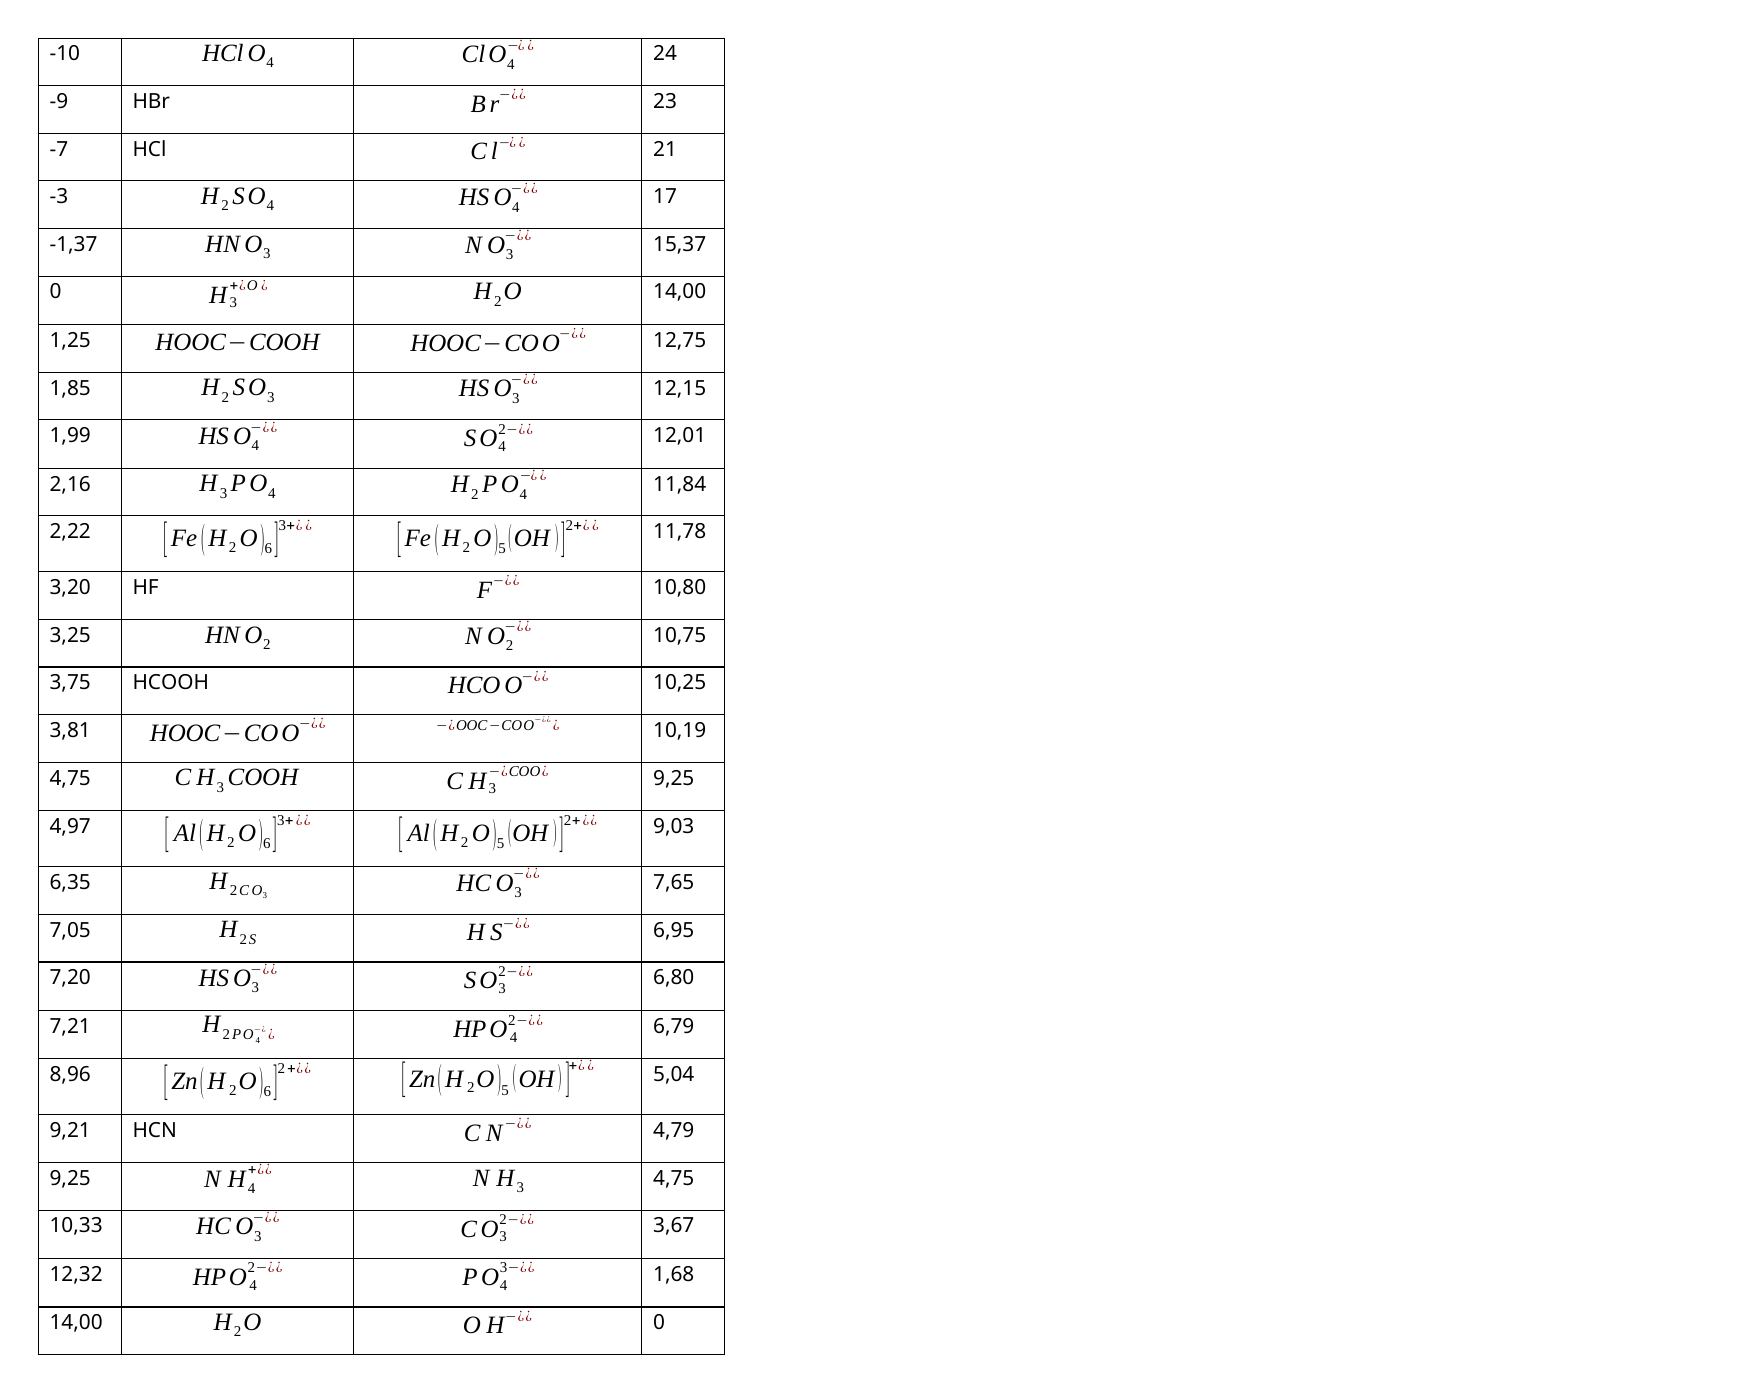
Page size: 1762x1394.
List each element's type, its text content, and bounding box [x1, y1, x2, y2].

table_cell [122, 420, 353, 468]
table_cell [122, 373, 353, 419]
table_cell [354, 469, 641, 515]
table_cell 9,03 [642, 811, 724, 866]
table_cell [122, 867, 353, 914]
table_cell [354, 1211, 641, 1258]
table_cell 4,75 [642, 1163, 724, 1209]
table_cell [354, 181, 641, 228]
table_cell 12,01 [642, 420, 724, 468]
table_cell [354, 229, 641, 276]
table_cell 10,25 [642, 668, 724, 714]
table_cell 9,21 [39, 1115, 121, 1162]
table_cell 6,35 [39, 867, 121, 914]
table_cell 17 [642, 181, 724, 228]
table_cell 10,80 [642, 572, 724, 619]
table_cell HCl [122, 134, 353, 180]
table_cell [354, 811, 641, 866]
table_cell [354, 325, 641, 372]
table_cell [122, 1308, 353, 1354]
table_cell [354, 1011, 641, 1058]
table_cell [122, 963, 353, 1010]
table_cell HBr [122, 86, 353, 133]
table_cell 2,16 [39, 469, 121, 515]
table_cell 15,37 [642, 229, 724, 276]
table_cell 3,20 [39, 572, 121, 619]
table_cell 10,33 [39, 1211, 121, 1258]
table_cell 1,99 [39, 420, 121, 468]
table_cell [354, 572, 641, 619]
table_cell 24 [642, 39, 724, 85]
table_cell [122, 1163, 353, 1209]
table_cell [122, 1059, 353, 1114]
table_cell 8,96 [39, 1059, 121, 1114]
table_cell [122, 763, 353, 810]
table_cell 6,95 [642, 915, 724, 961]
table_cell 0 [39, 277, 121, 324]
table_cell 10,19 [642, 715, 724, 762]
table_cell 12,15 [642, 373, 724, 419]
table_cell [354, 963, 641, 1010]
table_cell [354, 39, 641, 85]
table_cell [122, 811, 353, 866]
table_cell [122, 715, 353, 762]
table_cell -3 [39, 181, 121, 228]
table_cell 3,25 [39, 620, 121, 666]
table_cell 9,25 [39, 1163, 121, 1209]
table_cell [122, 1011, 353, 1058]
table_cell HF [122, 572, 353, 619]
table_cell 3,67 [642, 1211, 724, 1258]
table_cell 5,04 [642, 1059, 724, 1114]
table_cell [354, 1115, 641, 1162]
table_cell -7 [39, 134, 121, 180]
table_cell 4,75 [39, 763, 121, 810]
table_cell [122, 915, 353, 961]
table_cell -1,37 [39, 229, 121, 276]
table_cell 14,00 [39, 1308, 121, 1354]
table_cell [354, 277, 641, 324]
table_cell 3,75 [39, 668, 121, 714]
table_cell [122, 229, 353, 276]
table_cell 21 [642, 134, 724, 180]
table_cell [354, 715, 641, 762]
table_cell 9,25 [642, 763, 724, 810]
table_cell [122, 181, 353, 228]
table_cell 6,80 [642, 963, 724, 1010]
table_cell 11,84 [642, 469, 724, 515]
table_cell 7,65 [642, 867, 724, 914]
table_cell HCOOH [122, 668, 353, 714]
table_cell -9 [39, 86, 121, 133]
table_cell 23 [642, 86, 724, 133]
table_cell 4,79 [642, 1115, 724, 1162]
table_cell [354, 134, 641, 180]
table_cell [354, 1308, 641, 1354]
table_cell 7,05 [39, 915, 121, 961]
table_cell [354, 1163, 641, 1209]
table_cell 10,75 [642, 620, 724, 666]
table_cell 11,78 [642, 516, 724, 571]
table_cell [354, 1259, 641, 1306]
table_cell 7,20 [39, 963, 121, 1010]
table_cell [122, 469, 353, 515]
table_cell [354, 763, 641, 810]
table_cell 4,97 [39, 811, 121, 866]
table_cell [354, 373, 641, 419]
table_cell 3,81 [39, 715, 121, 762]
table_cell [122, 277, 353, 324]
table_cell 2,22 [39, 516, 121, 571]
table_cell HCN [122, 1115, 353, 1162]
table_cell 1,25 [39, 325, 121, 372]
table_cell 12,75 [642, 325, 724, 372]
table_cell [354, 915, 641, 961]
table_cell [354, 620, 641, 666]
table_cell -10 [39, 39, 121, 85]
table_cell [354, 516, 641, 571]
table_cell [122, 39, 353, 85]
table_cell [354, 420, 641, 468]
table_cell [122, 325, 353, 372]
table_cell 6,79 [642, 1011, 724, 1058]
table_cell 7,21 [39, 1011, 121, 1058]
table_cell 12,32 [39, 1259, 121, 1306]
table_cell [122, 1259, 353, 1306]
table_cell [122, 620, 353, 666]
table_cell [354, 668, 641, 714]
table_cell [354, 86, 641, 133]
table_cell 14,00 [642, 277, 724, 324]
table_cell 1,85 [39, 373, 121, 419]
table_cell [122, 1211, 353, 1258]
table_cell [354, 1059, 641, 1114]
table_cell [122, 516, 353, 571]
table_cell 1,68 [642, 1259, 724, 1306]
table_cell [354, 867, 641, 914]
table_cell 0 [642, 1308, 724, 1354]
